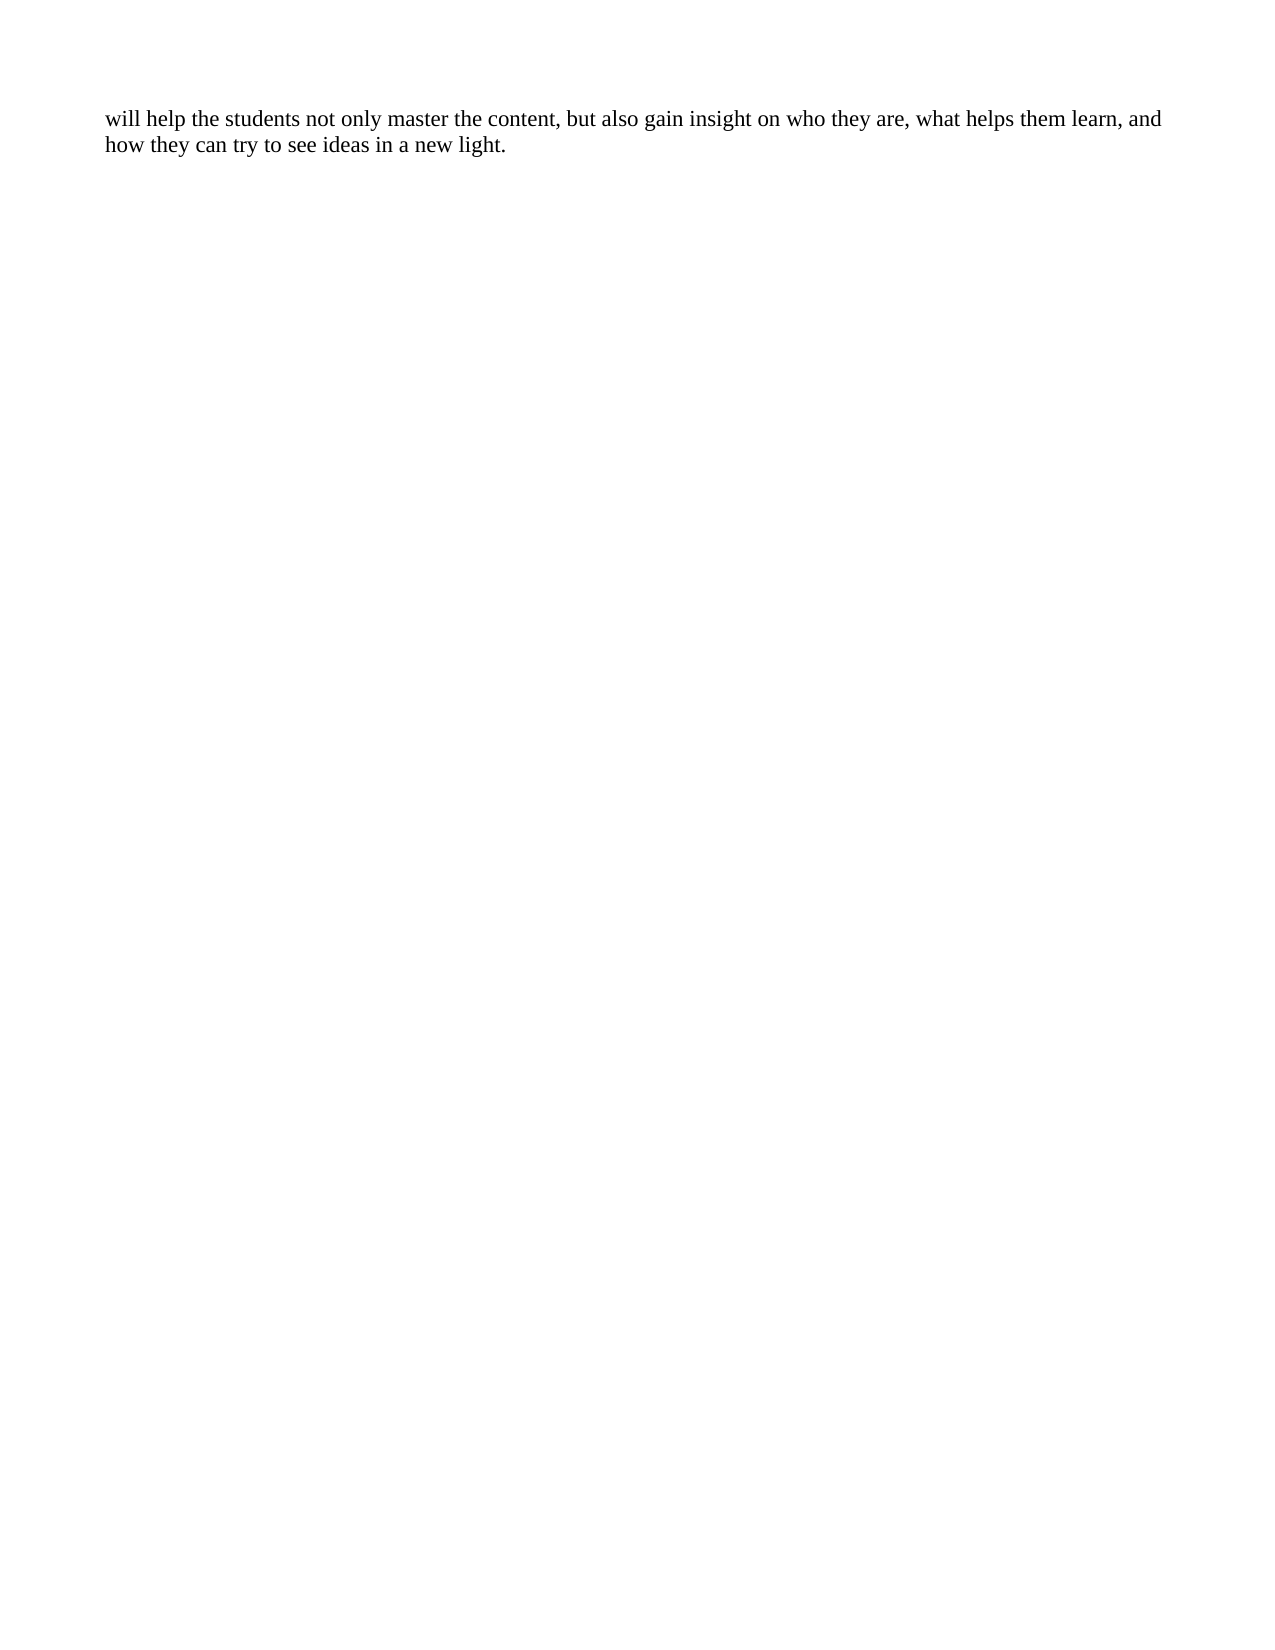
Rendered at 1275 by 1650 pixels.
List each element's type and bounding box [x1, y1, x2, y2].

text [105, 105, 1170, 158]
